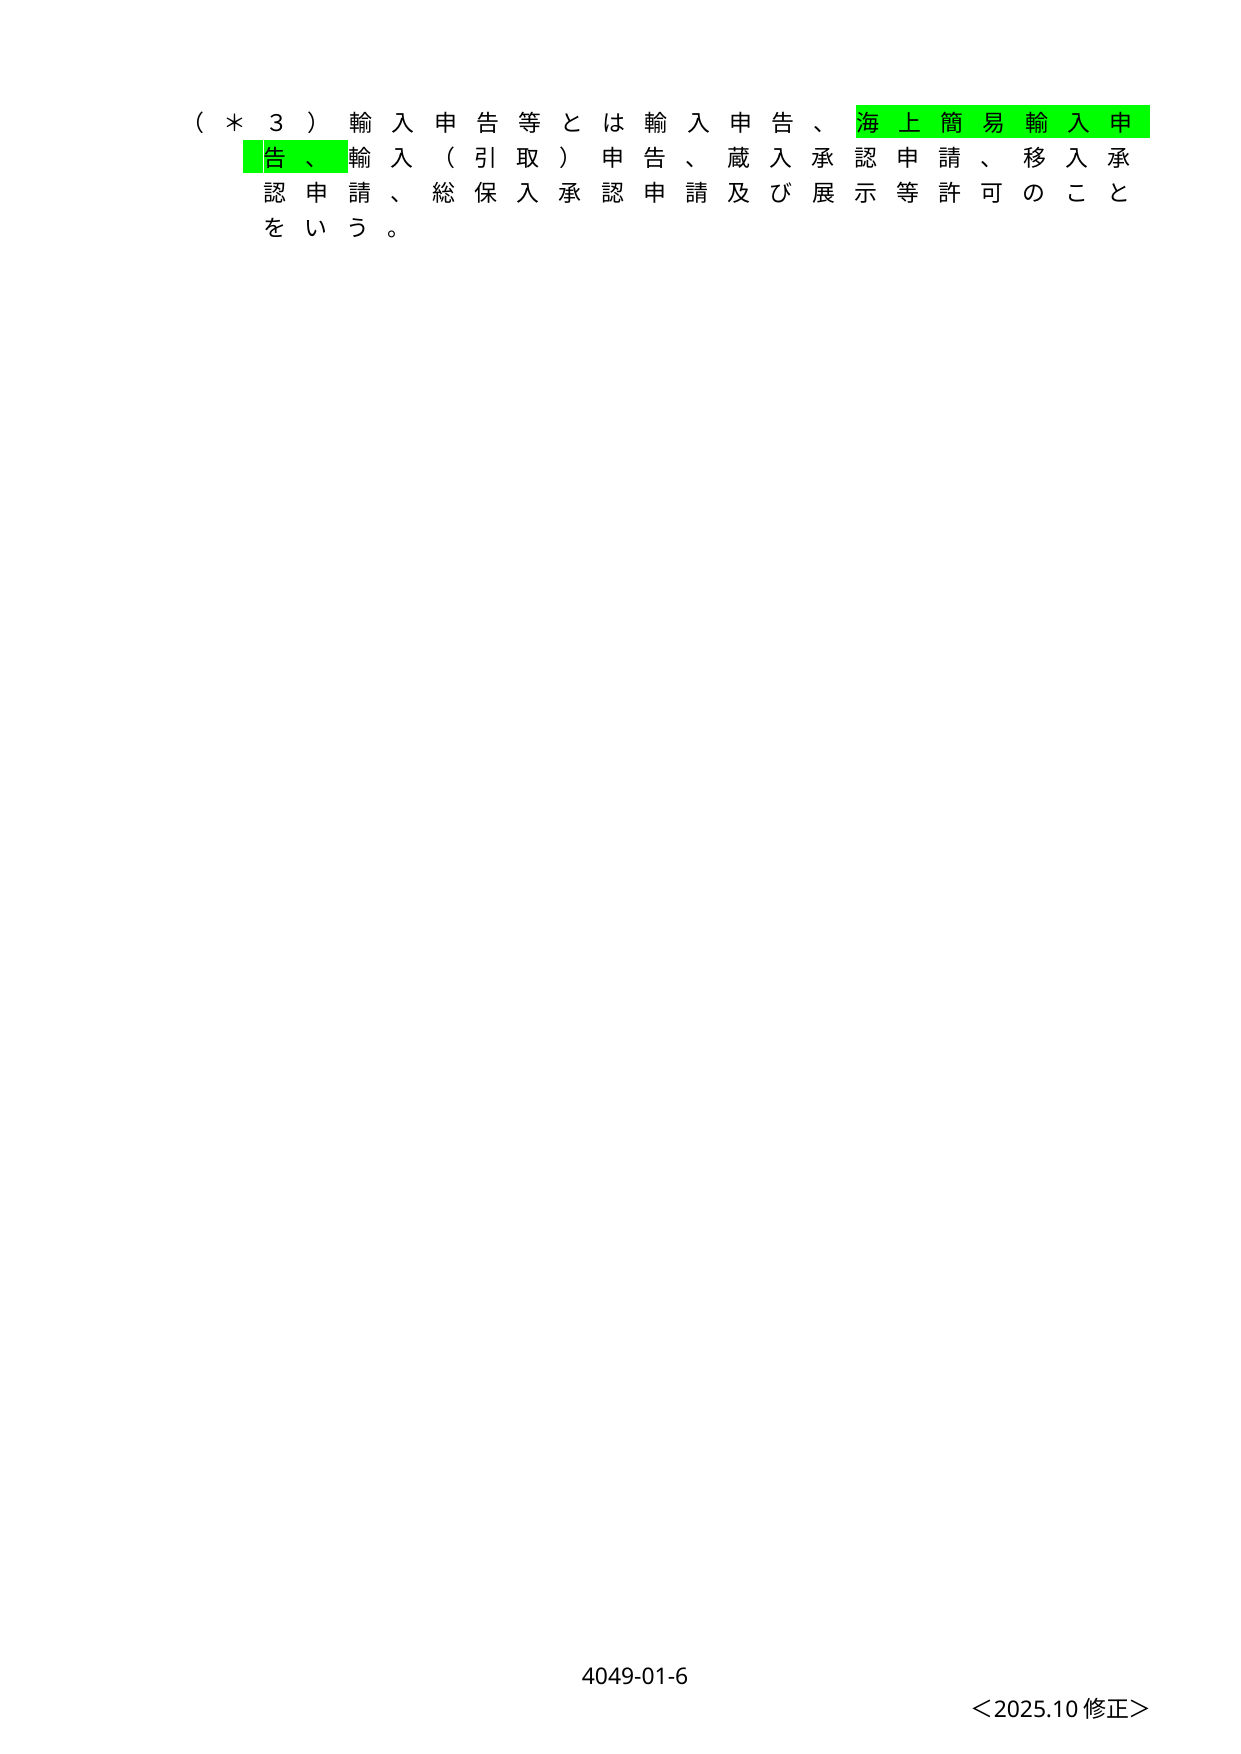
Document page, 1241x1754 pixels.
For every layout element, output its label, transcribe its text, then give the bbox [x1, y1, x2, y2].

text （＊３）輸入申告等とは輸入申告、海上簡易輸入申告、輸入（引取）申告、蔵入承認申請、移入承認申請、総保入承認申請及び展示等許可のことをいう。 [161, 104, 1150, 244]
